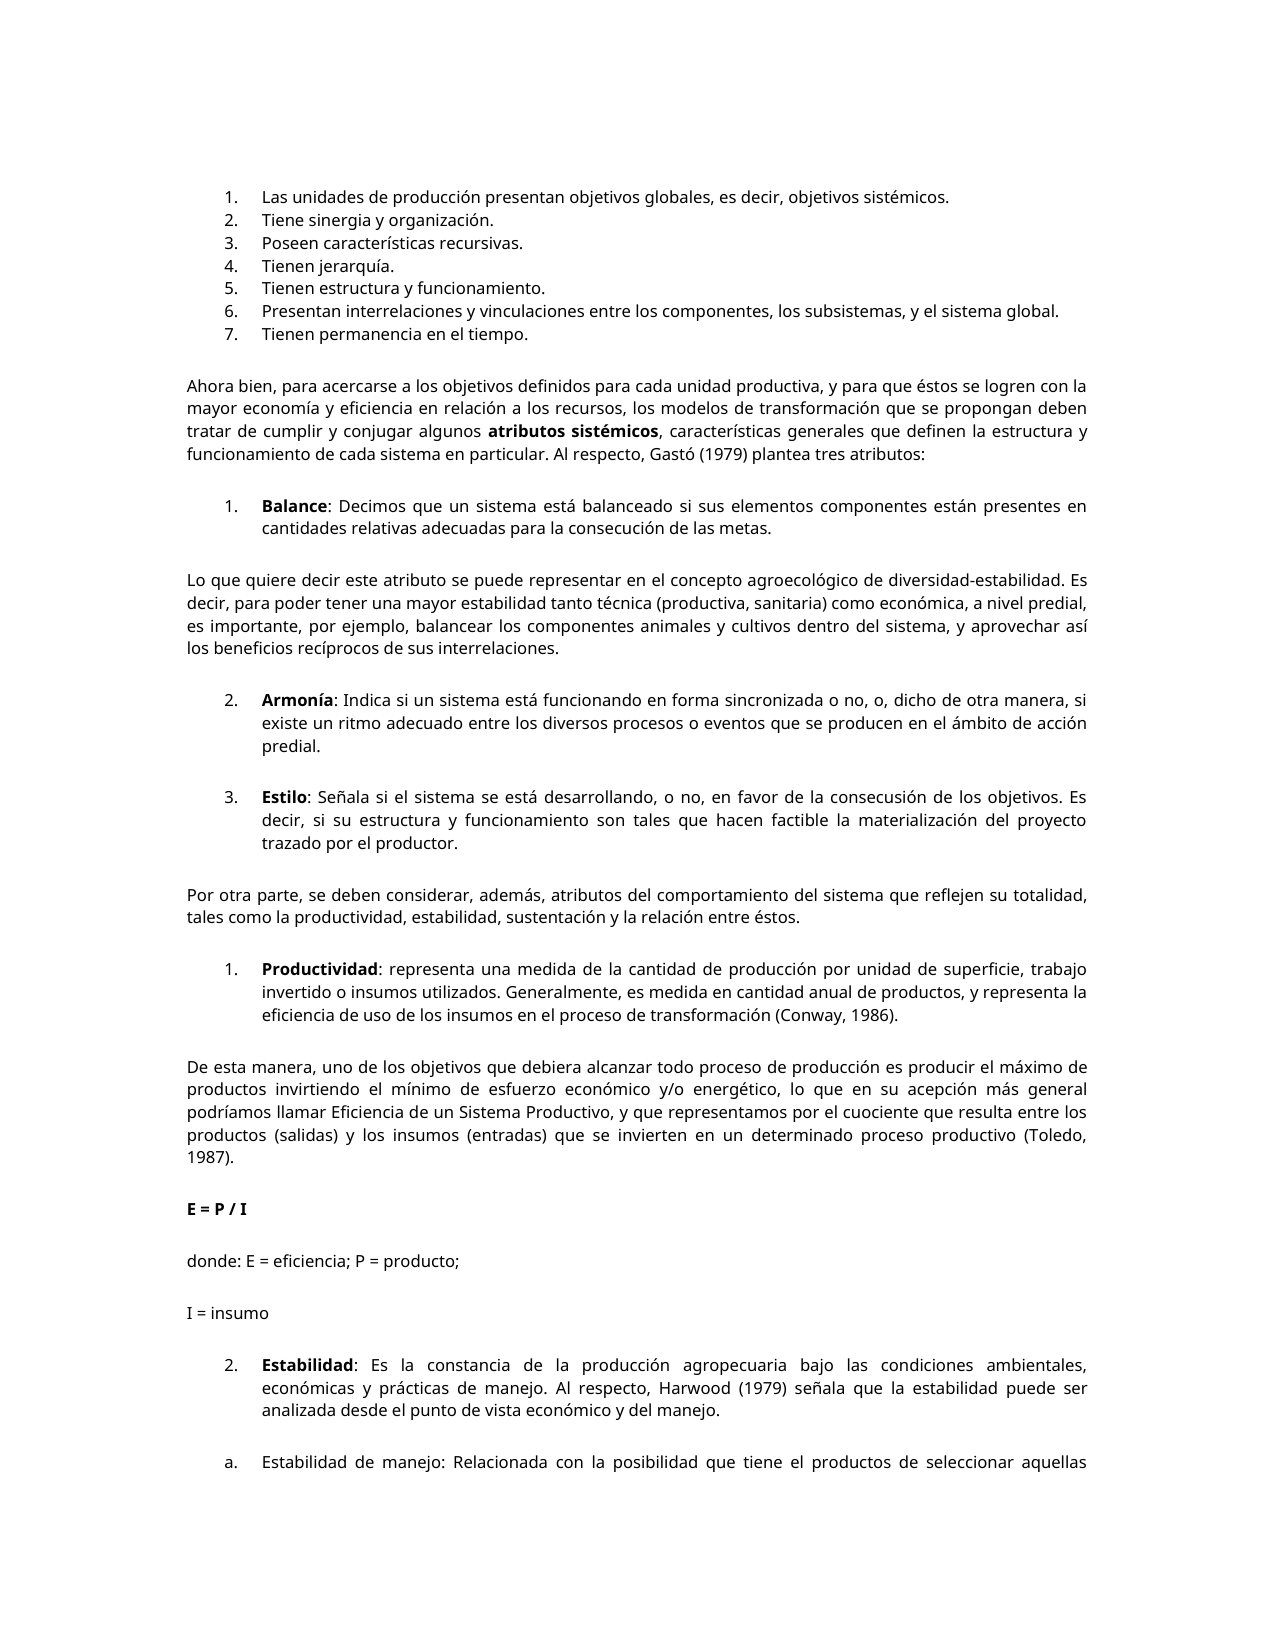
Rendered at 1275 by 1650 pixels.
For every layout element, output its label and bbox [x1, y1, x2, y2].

table_cell [177, 148, 1098, 1483]
